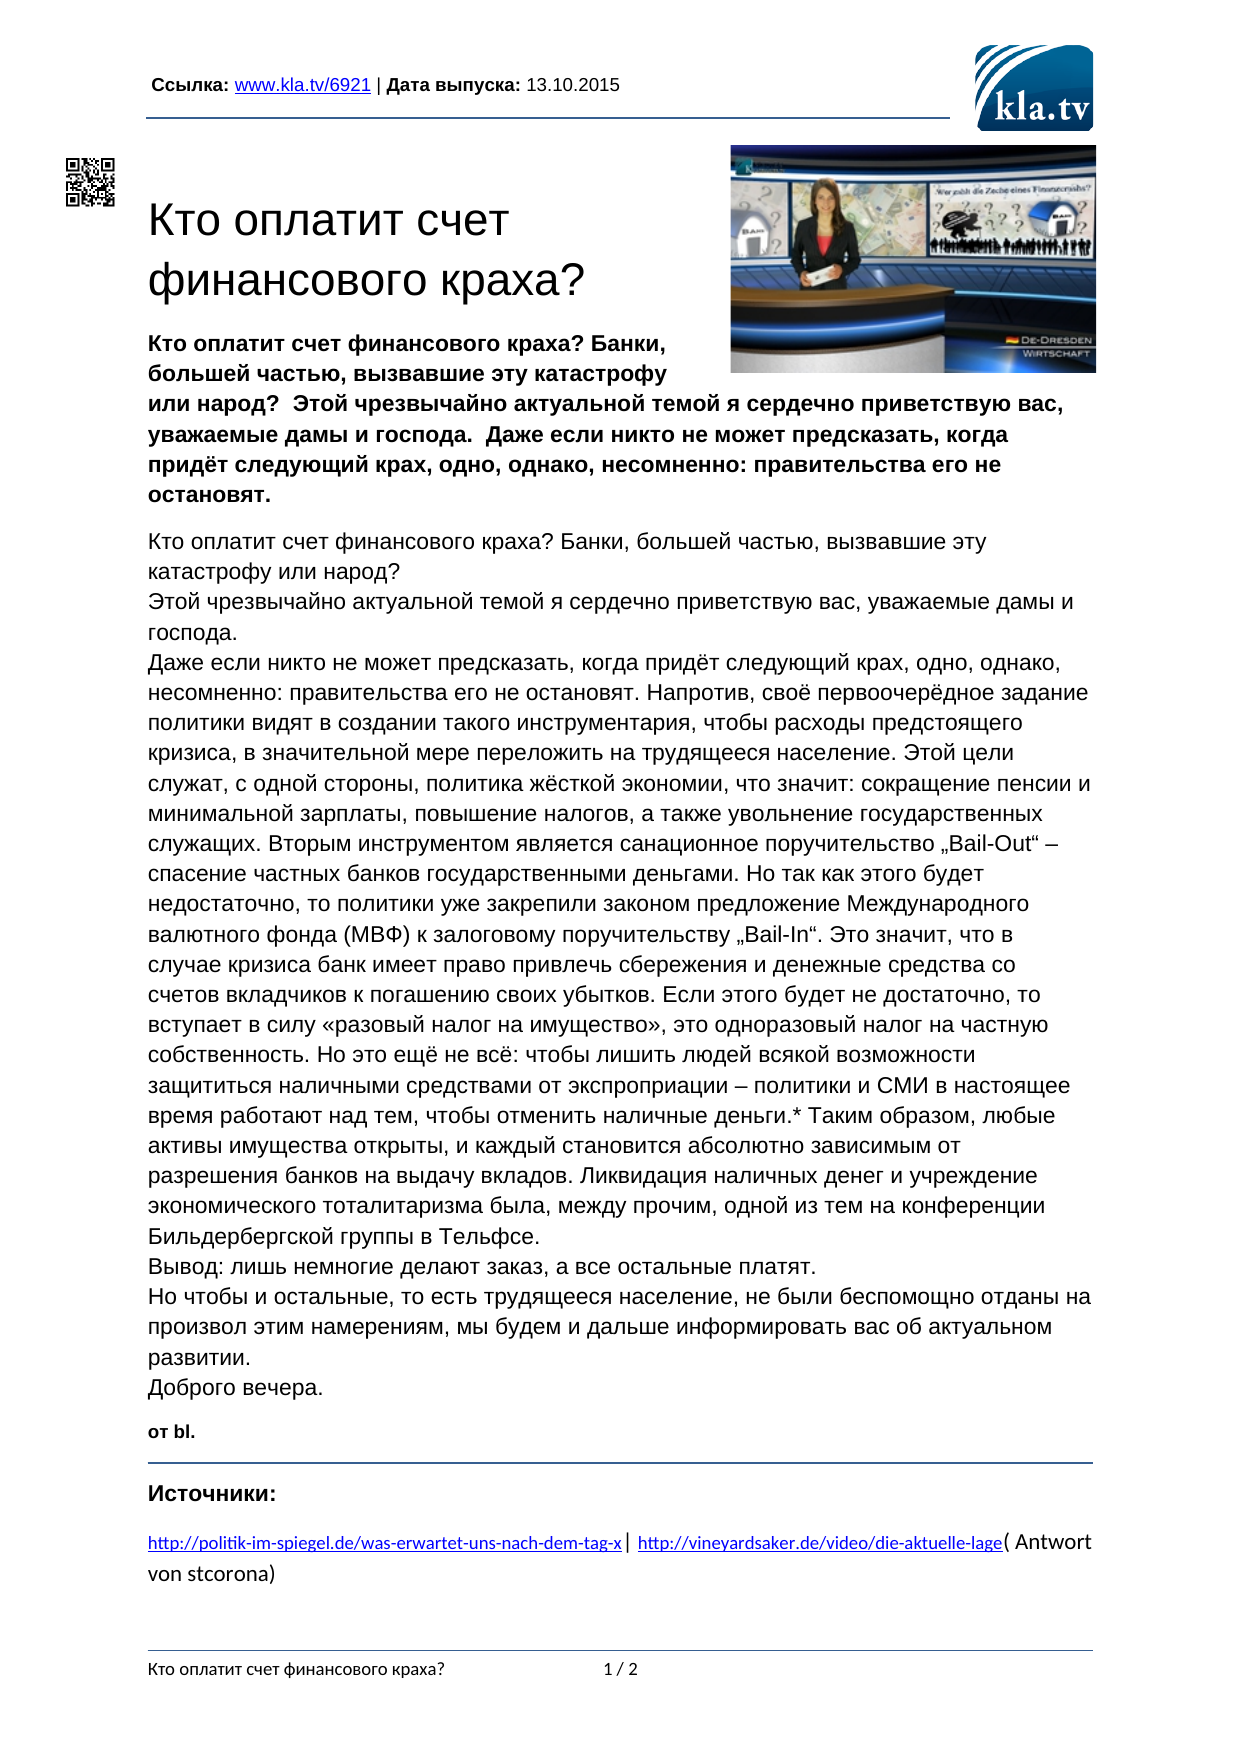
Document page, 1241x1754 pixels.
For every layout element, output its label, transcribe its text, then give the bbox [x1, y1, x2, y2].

text Кто оплатит счет финансового краха? Банки, большей частью, вызвавшие эту катастрофу или народ? Этой чрезвычайно актуальной темой я сердечно приветствую вас, уважаемые дамы и господа. Даже если никто не может предсказать, когда придёт следующий крах, одно, однако, несомненно: правительства его не остановят. [148, 330, 1093, 507]
text от bl. [148, 1421, 1093, 1442]
text http://politik-im-spiegel.de/was-erwartet-uns-nach-dem-tag-x| http://vineyardsaker.de/video/die-aktuelle-lage( Antwort von stcorona) [148, 1527, 1093, 1587]
text Кто оплатит счет финансового краха? Банки, большей частью, вызвавшие эту катастрофу или народ? Этой чрезвычайно актуальной темой я сердечно приветствую вас, уважаемые дамы и господа. Даже если никто не может предсказать, когда придёт следующий крах, одно, однако, несомненно: правительства его не остановят. Напротив, своё первоочерёдное задание политики видят в создании такого инструментария, чтобы расходы предстоящего кризиса, в значительной мере переложить на трудящееся население. Этой цели служат, с одной стороны, политика жёсткой экономии, что значит: сокращение пенсии и минимальной зарплаты, повышение налогов, а также увольнение государственных служащих. Вторым инструментом является санационное поручительство „Bail-Out“ – спасение частных банков государственными деньгами. Но так как этого будет недостаточно, то политики уже закрепили законом предложение Международного валютного фонда (МВФ) к залоговому поручительству „Bail-In“. Это значит, что в случае кризиса банк имеет право привлечь сбережения и денежные средства со счетов вкладчиков к погашению своих убытков. Если этого будет не достаточно, то вступает в силу «разовый налог на имущество», это одноразовый налог на частную собственность. Но это ещё не всё: чтобы лишить людей всякой возможности защититься наличными средствами от экспроприации – политики и СМИ в настоящее время работают над тем, чтобы отменить наличные деньги.* Таким образом, любые активы имущества открыты, и каждый становится абсолютно зависимым от разрешения банков на выдачу вкладов. Ликвидация наличных денег и учреждение экономического тоталитаризма была, между прочим, одной из тем на конференции Бильдербергской группы в Тельфсе. Вывод: лишь немногие делают заказ, а все остальные платят. Но чтобы и остальные, то есть трудящееся население, не были беспомощно отданы на произвол этим намерениям, мы будем и дальше информировать вас об актуальном развитии. Доброго вечера. [148, 528, 1093, 1400]
text Кто оплатит счет финансового краха? [148, 192, 1093, 306]
text Источники: [148, 1464, 1093, 1507]
